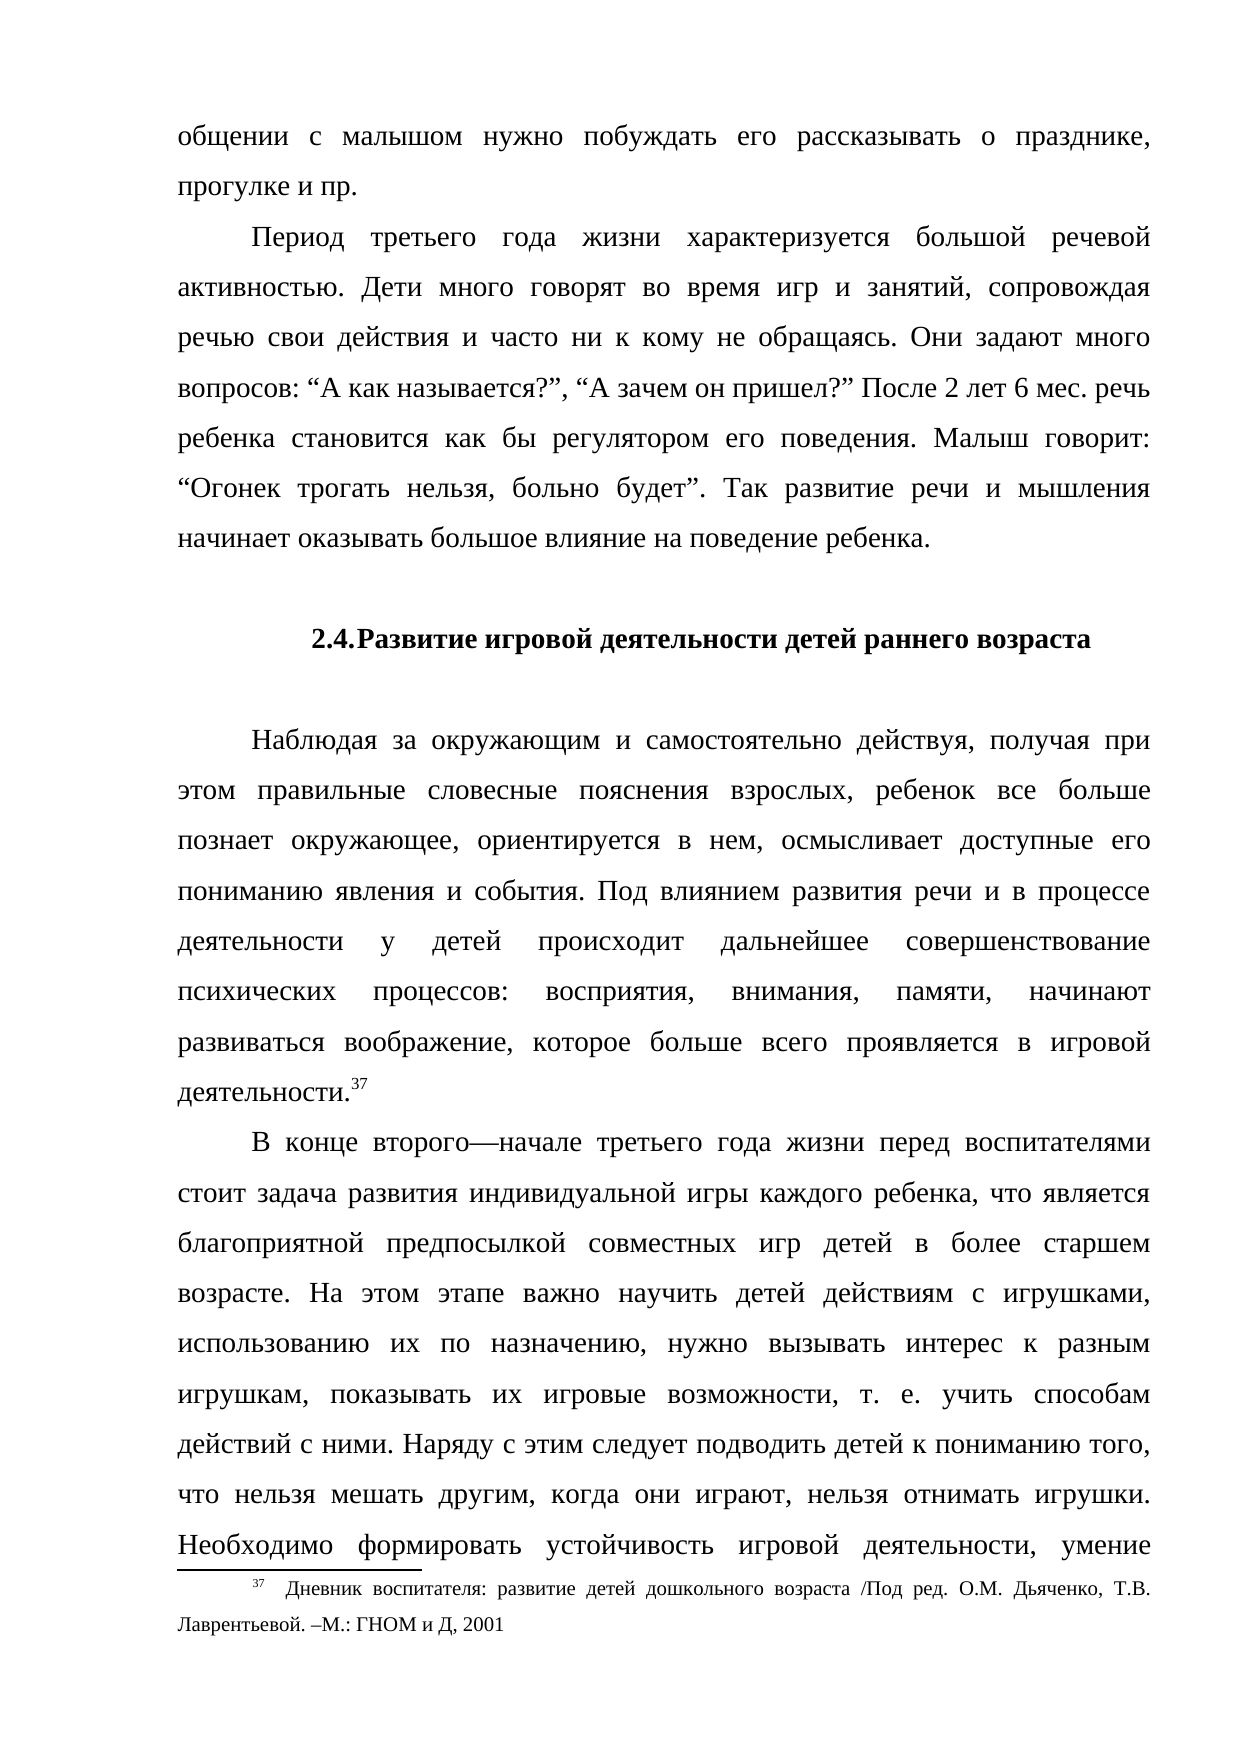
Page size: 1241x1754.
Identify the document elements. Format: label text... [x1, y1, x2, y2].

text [177, 118, 1152, 202]
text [177, 1124, 1152, 1560]
subtitle Развитие игровой деятельности детей раннего возраста [177, 621, 1152, 655]
text Наблюдая за окружающим и самостоятельно действуя, получая при этом правильные словесные пояснения взрослых, ребенок все больше познает окружающее, ориентируется в нем, осмысливает доступные его пониманию явления и события. Под влиянием развития речи и в процессе деятельности у детей происходит дальнейшее совершенствование психических процессов: восприятия, внимания, памяти, начинают развиваться воображение, которое больше всего проявляется в игровой деятельности. [177, 722, 1152, 1108]
text Период третьего года жизни характеризуется большой речевой активностью. Дети много говорят во время игр и занятий, сопровождая речью свои действия и часто ни к кому не обращаясь. Они задают много вопросов: “А как называется?”, “А зачем он пришел?” После 2 лет 6 мес. речь ребенка становится как бы регулятором его поведения. Малыш говорит: “Огонек трогать нельзя, больно будет”. Так развитие речи и мышления начинает оказывать большое влияние на поведение ребенка. [177, 219, 1152, 554]
